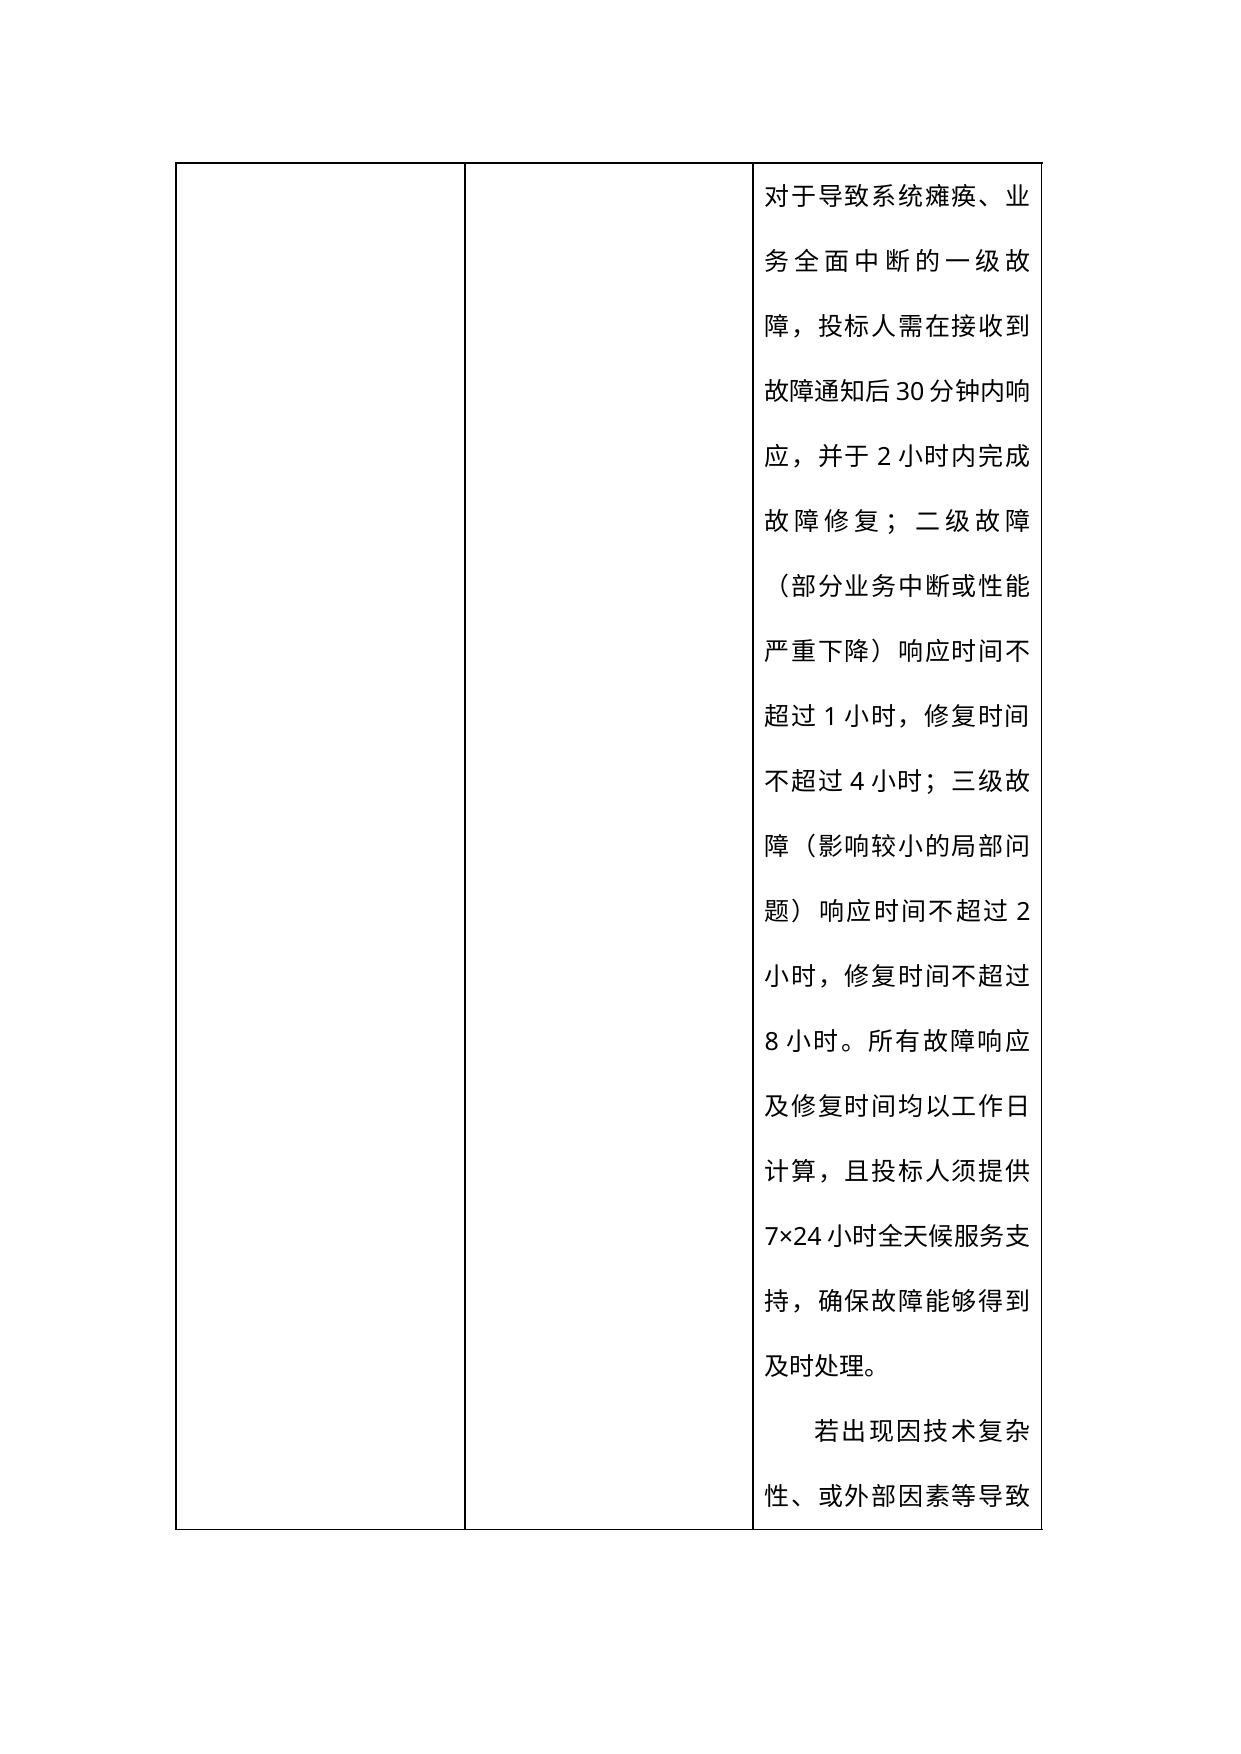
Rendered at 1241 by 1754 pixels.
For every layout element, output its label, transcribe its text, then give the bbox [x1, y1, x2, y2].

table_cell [754, 164, 1041, 1528]
table_cell 1 [466, 164, 752, 1528]
table_cell [177, 164, 464, 1528]
